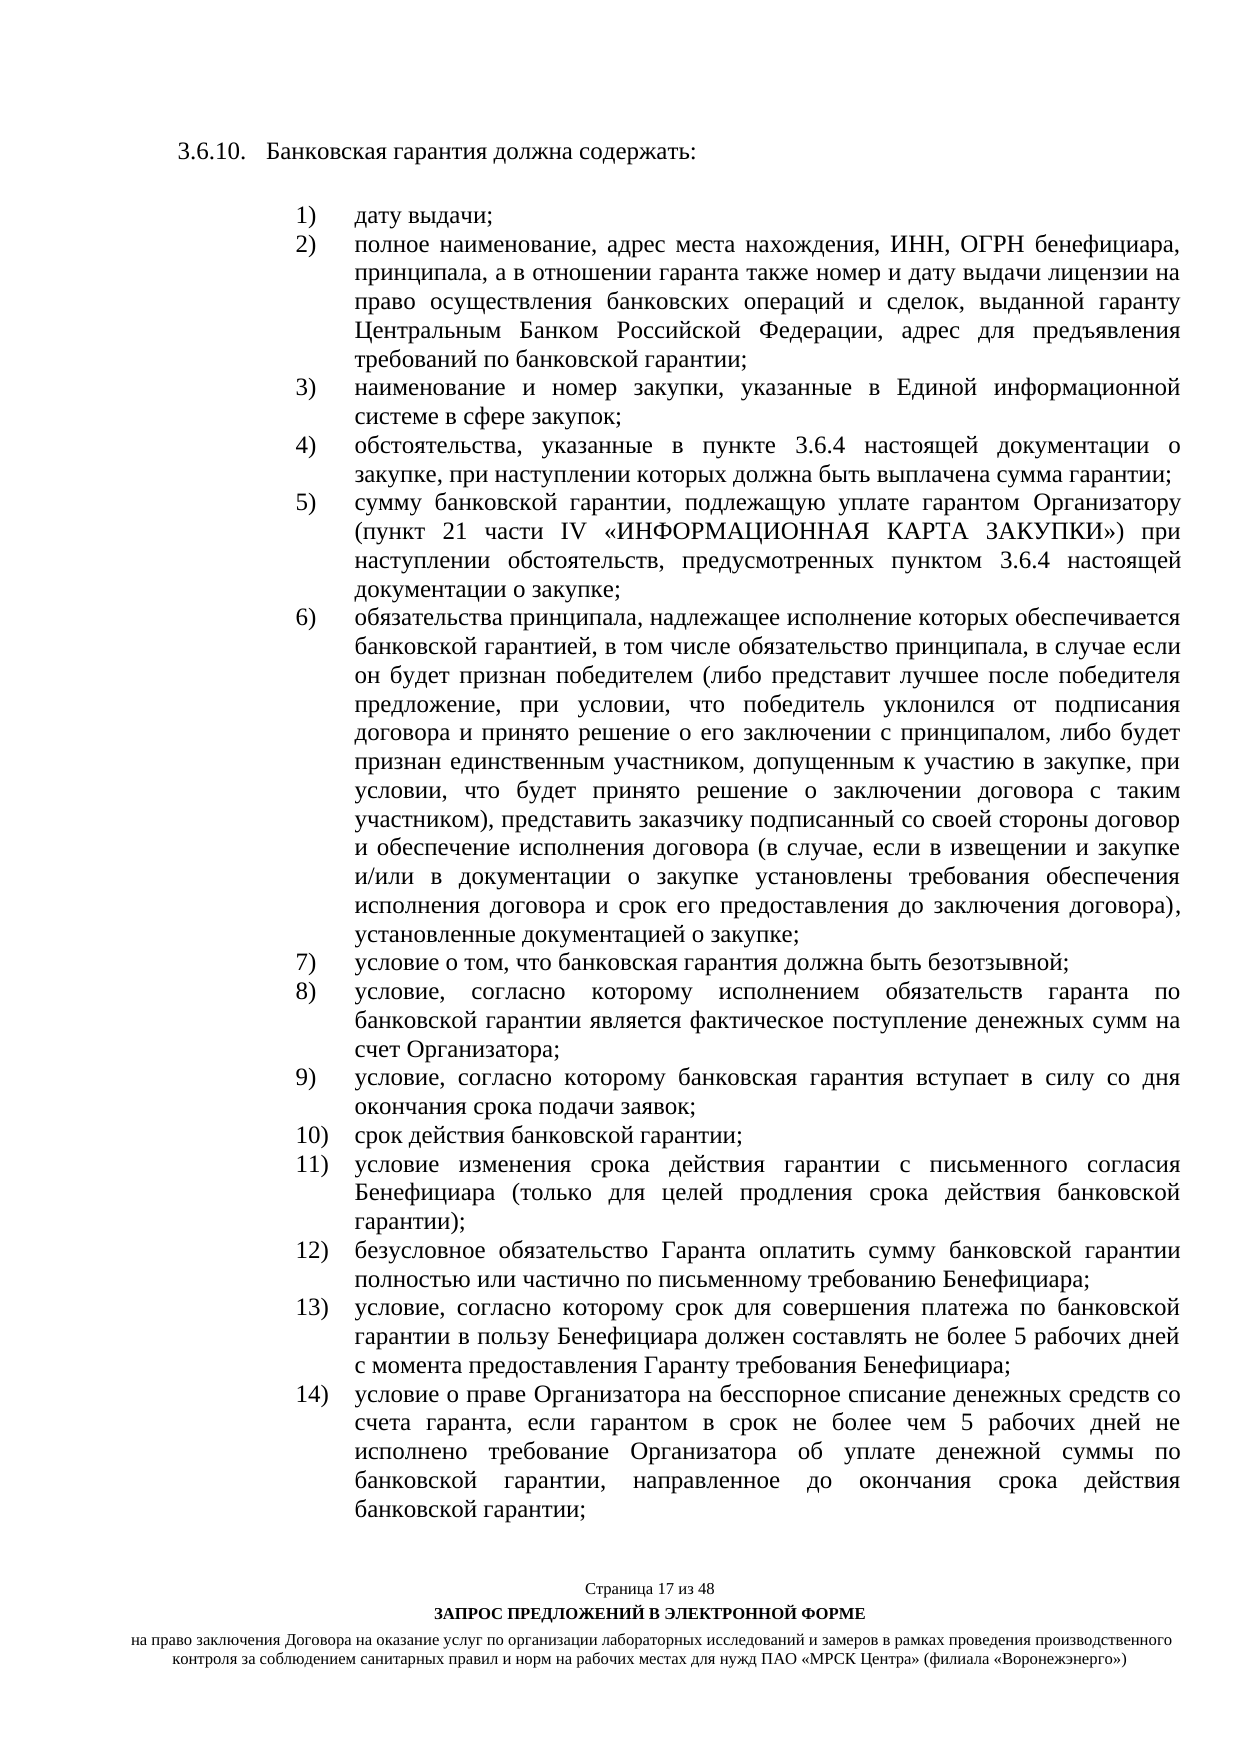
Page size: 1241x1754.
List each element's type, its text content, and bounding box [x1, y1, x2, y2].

list условие изменения срока действия гарантии с письменного согласия Бенефициара (только для целей продления срока действия банковской гарантии); [295, 1149, 1181, 1235]
list дату выдачи; [295, 200, 1181, 229]
list безусловное обязательство Гаранта оплатить сумму банковской гарантии полностью или частично по письменному требованию Бенефициара; [295, 1235, 1181, 1292]
list срок действия банковской гарантии; [295, 1120, 1181, 1149]
list обстоятельства, указанные в пункте 3.6.4 настоящей документации о закупке, при наступлении которых должна быть выплачена сумма гарантии; [295, 430, 1181, 487]
list условие о том, что банковская гарантия должна быть безотзывной; [295, 947, 1181, 976]
list наименование и номер закупки, указанные в Единой информационной системе в сфере закупок; [295, 372, 1181, 430]
list условие о праве Организатора на бесспорное списание денежных средств со счета гаранта, если гарантом в срок не более чем 5 рабочих дней не исполнено требование Организатора об уплате денежной суммы по банковской гарантии, направленное до окончания срока действия банковской гарантии; [295, 1379, 1181, 1522]
list сумму банковской гарантии, подлежащую уплате гарантом Организатору (пункт 21 части IV «ИНФОРМАЦИОННАЯ КАРТА ЗАКУПКИ») при наступлении обстоятельств, предусмотренных пунктом 3.6.4 настоящей документации о закупке; [295, 487, 1181, 602]
subtitle Банковская гарантия должна содержать: [118, 136, 1181, 165]
list условие, согласно которому исполнением обязательств гаранта по банковской гарантии является фактическое поступление денежных сумм на счет Организатора; [295, 976, 1181, 1062]
list обязательства принципала, надлежащее исполнение которых обеспечивается банковской гарантией, в том числе обязательство принципала, в случае если он будет признан победителем (либо представит лучшее после победителя предложение, при условии, что победитель уклонился от подписания договора и принято решение о его заключении с принципалом, либо будет признан единственным участником, допущенным к участию в закупке, при условии, что будет принято решение о заключении договора с таким участником), представить заказчику подписанный со своей стороны договор и обеспечение исполнения договора (в случае, если в извещении и закупке и/или в документации о закупке установлены требования обеспечения исполнения договора и срок его предоставления до заключения договора), установленные документацией о закупке; [295, 602, 1181, 947]
list полное наименование, адрес места нахождения, ИНН, ОГРН бенефициара, принципала, а в отношении гаранта также номер и дату выдачи лицензии на право осуществления банковских операций и сделок, выданной гаранту Центральным Банком Российской Федерации, адрес для предъявления требований по банковской гарантии; [295, 229, 1181, 372]
list условие, согласно которому банковская гарантия вступает в силу со дня окончания срока подачи заявок; [295, 1062, 1181, 1120]
list условие, согласно которому срок для совершения платежа по банковской гарантии в пользу Бенефициара должен составлять не более 5 рабочих дней с момента предоставления Гаранту требования Бенефициара; [295, 1292, 1181, 1379]
